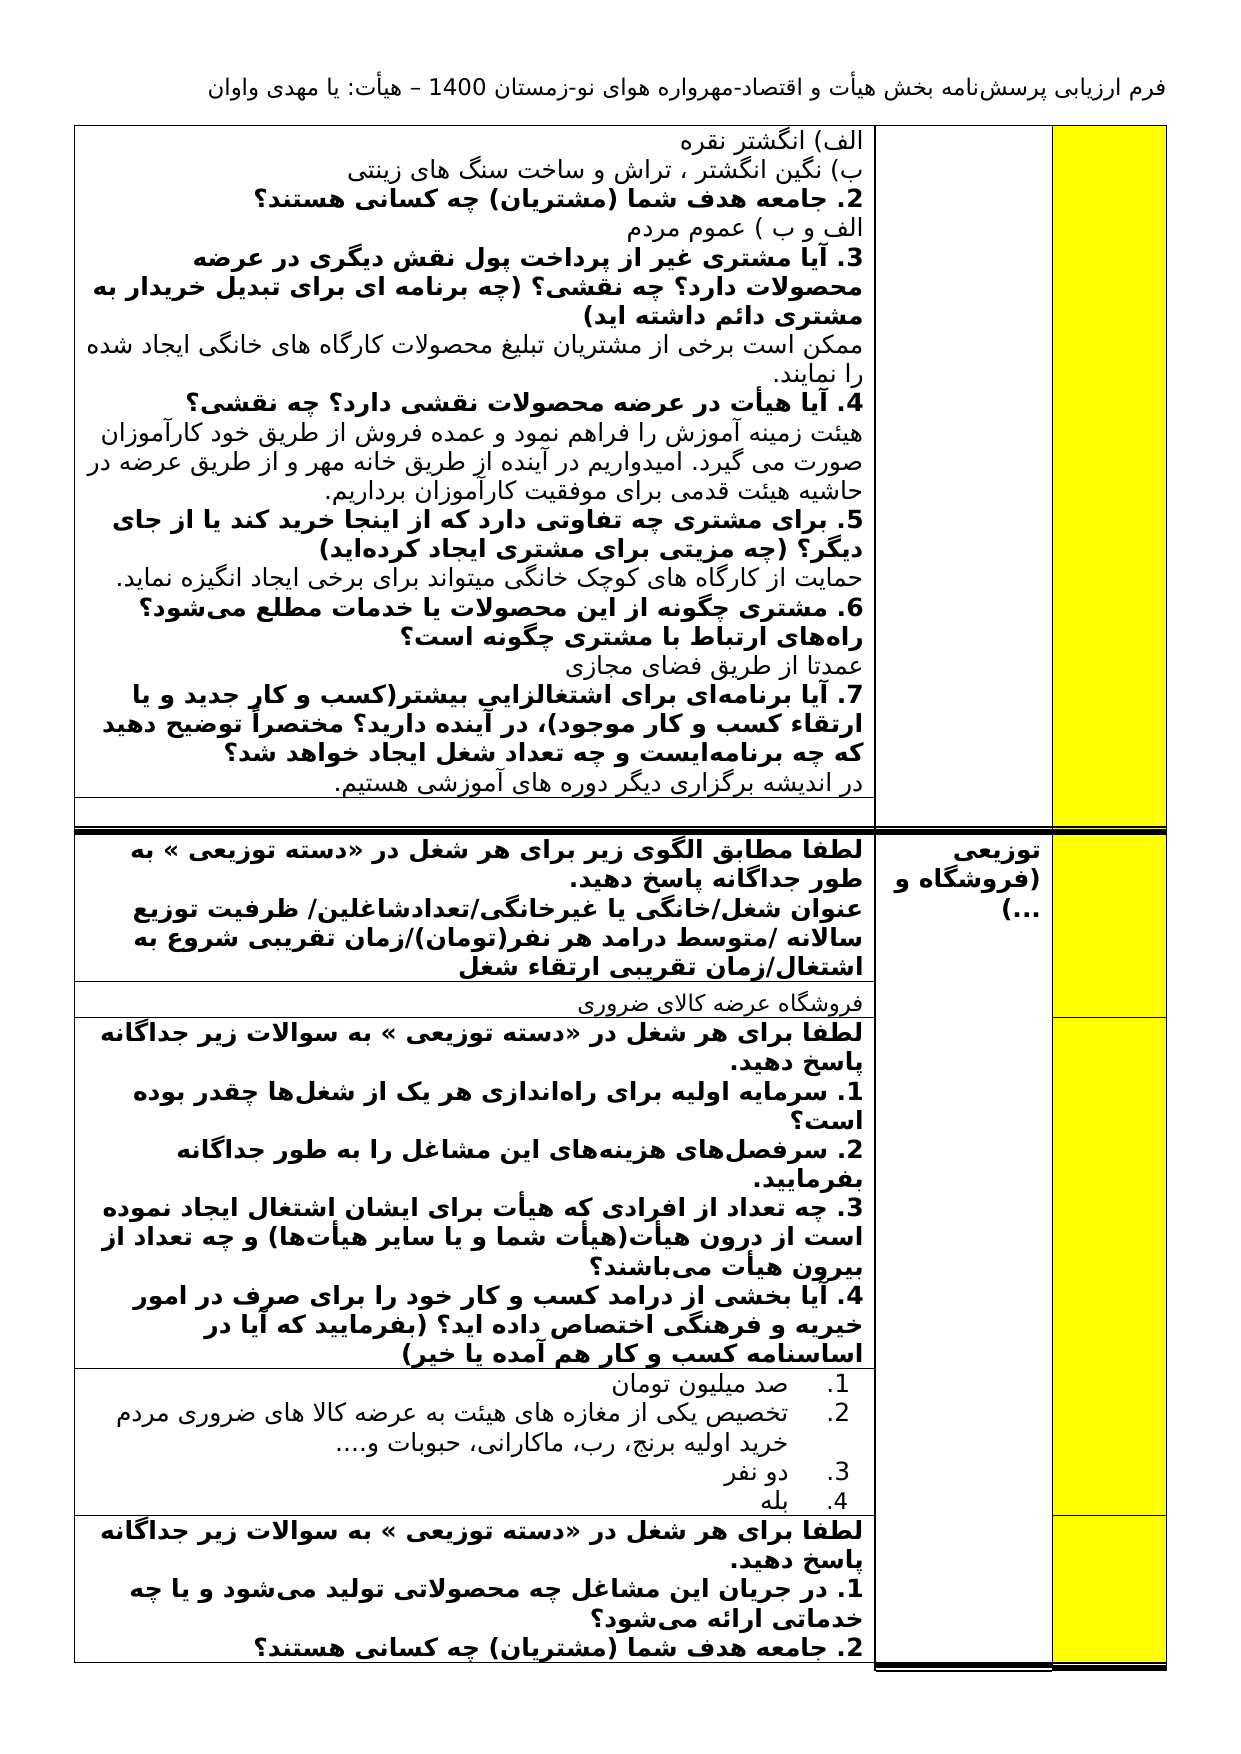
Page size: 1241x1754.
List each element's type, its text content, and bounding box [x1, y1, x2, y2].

table_cell [1053, 1516, 1166, 1662]
table_cell [1053, 1018, 1166, 1515]
table_cell [1053, 835, 1166, 1017]
table_cell صد میلیون تومان تخصیص یکی از مغازه های هیئت به عرضه کالا های ضروری مردم خرید اولیه برنج، رب، ماکارانی، حبوبات و.... دو نفر بله [75, 1369, 874, 1515]
table_cell [1053, 126, 1166, 826]
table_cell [75, 1516, 874, 1662]
table_cell فروشگاه عرضه کالای ضروری [75, 982, 874, 1017]
table_cell لطفا مطابق الگوی زیر برای هر شغل در «دسته توزیعی » به طور جداگانه پاسخ دهید. عنوان شغل/خانگی یا غیرخانگی/تعدادشاغلین/ ظرفیت توزیع سالانه /متوسط درامد هر نفر(تومان)/زمان تقریبی شروع به اشتغال/زمان تقریبی ارتقاء شغل [75, 835, 874, 981]
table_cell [75, 126, 874, 797]
table_cell [75, 798, 874, 826]
table_cell لطفا برای هر شغل در «دسته توزیعی » به سوالات زیر جداگانه پاسخ دهید. 1. سرمایه اولیه برای راه‌اندازی هر یک از شغل‌ها چقدر بوده است؟ 2. سرفصل‌های هزینه‌های این مشاغل را به طور جداگانه بفرمایید. 3. چه تعداد از افرادی که هیأت برای ایشان اشتغال ایجاد نموده است از درون هیأت(هیأت شما و یا سایر هیأت‌ها) و چه تعداد از بیرون هیأت می‌باشند؟ 4. آیا بخشی از درامد کسب و کار خود را برای صرف در امور خیریه و فرهنگی اختصاص داده اید؟ (بفرمایید که آیا در اساسنامه کسب و کار هم آمده یا خیر) [75, 1018, 874, 1368]
table_cell توزیعی (فروشگاه و ...) [876, 835, 1052, 1662]
